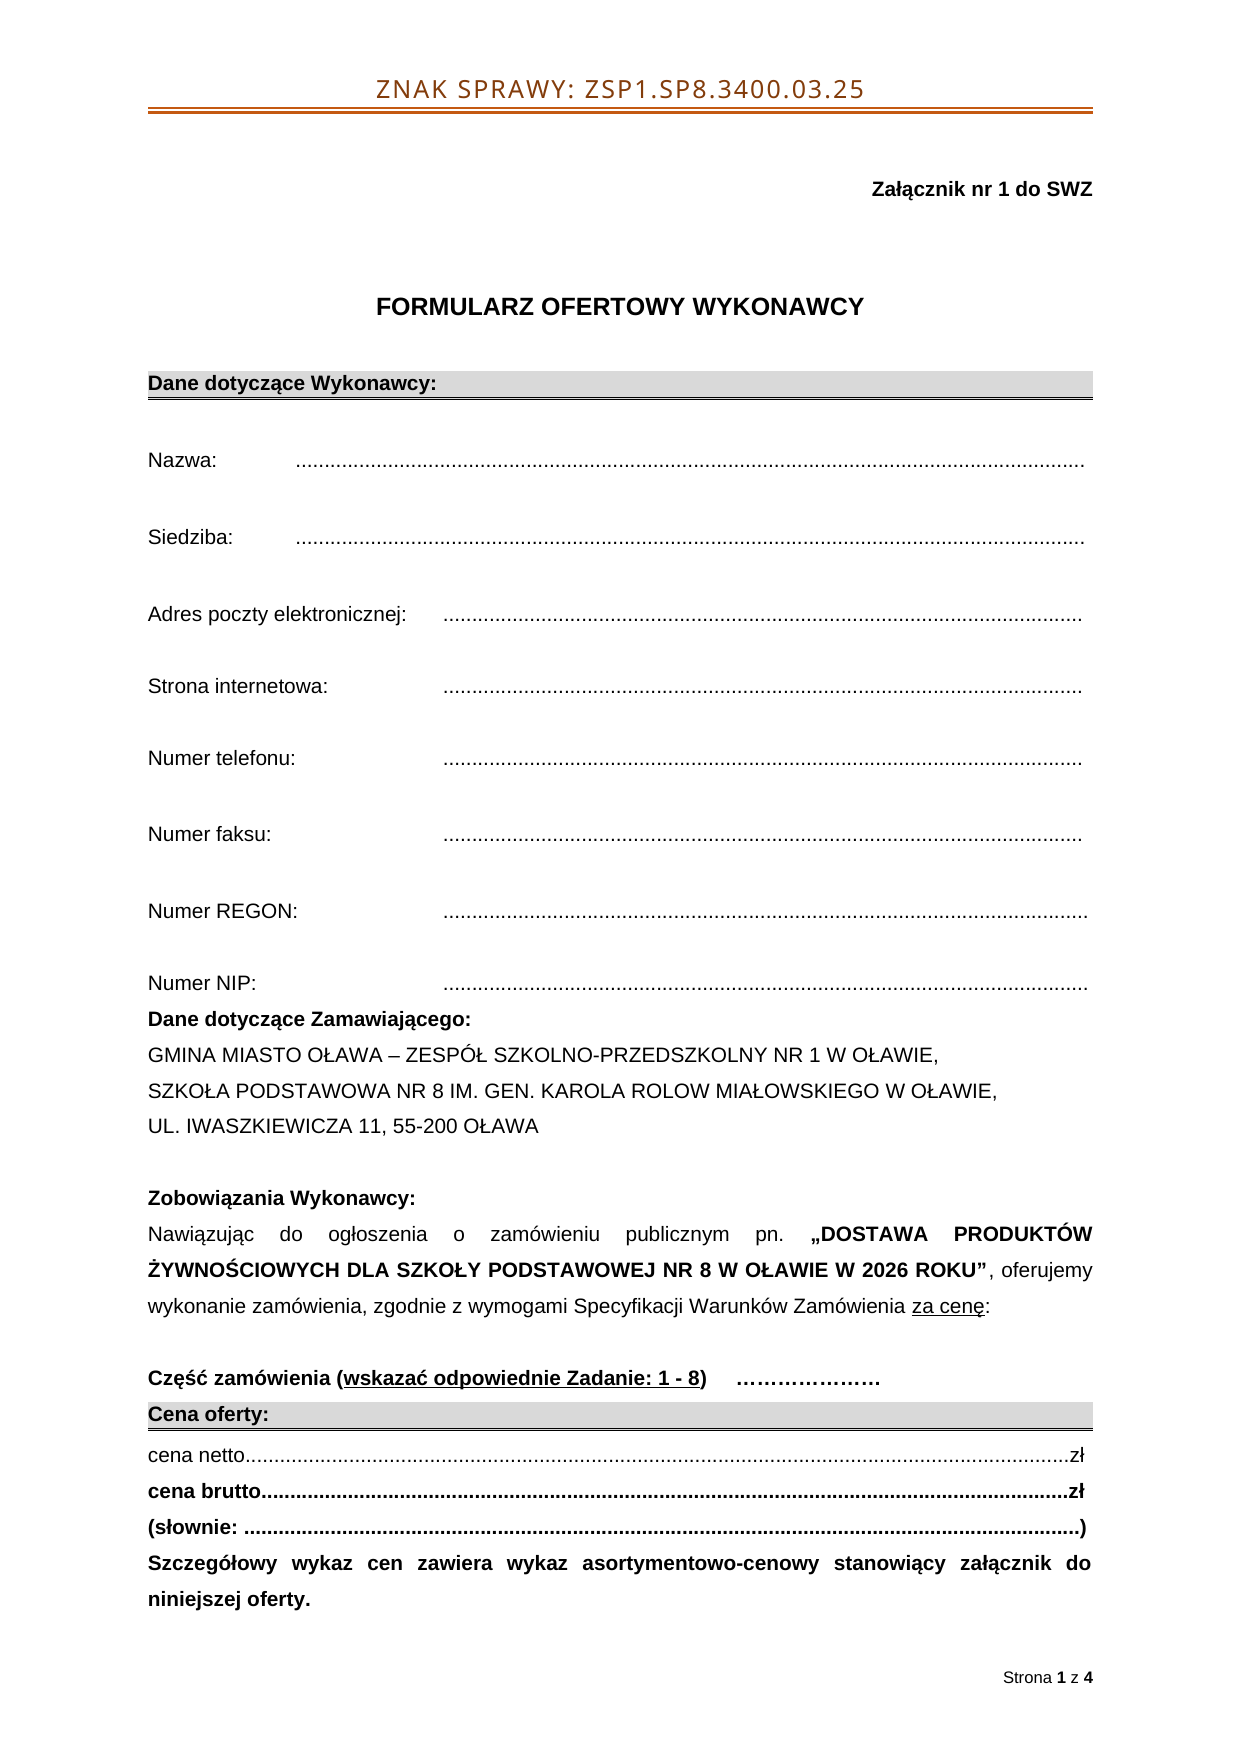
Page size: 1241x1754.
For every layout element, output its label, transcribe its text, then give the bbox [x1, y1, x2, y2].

text Nawiązując do ogłoszenia o zamówieniu publicznym pn. „DOSTAWA PRODUKTÓW ŻYWNOŚCIOWYCH DLA SZKOŁY PODSTAWOWEJ NR 8 W OŁAWIE W 2026 ROKU”, oferujemy wykonanie zamówienia, zgodnie z wymogami Specyfikacji Warunków Zamówienia za cenę: [148, 1222, 1093, 1318]
text Szczegółowy wykaz cen zawiera wykaz asortymentowo-cenowy stanowiący załącznik do niniejszej oferty. [148, 1551, 1093, 1611]
text (słownie: .................................................................................................................................................) [148, 1515, 1093, 1539]
text Numer NIP: ................................................................................................................ [148, 971, 1093, 994]
text Załącznik nr 1 do SWZ [148, 177, 1093, 201]
text Nazwa: ......................................................................................................................................... [148, 448, 1093, 472]
text Zobowiązania Wykonawcy: [148, 1186, 1093, 1210]
text SZKOŁA PODSTAWOWA NR 8 IM. GEN. KAROLA ROLOW MIAŁOWSKIEGO W OŁAWIE, [148, 1078, 1093, 1102]
text cena netto...............................................................................................................................................zł [148, 1443, 1093, 1467]
text UL. IWASZKIEWICZA 11, 55-200 OŁAWA [148, 1114, 1093, 1138]
text GMINA MIASTO OŁAWA – ZESPÓŁ SZKOLNO-PRZEDSZKOLNY NR 1 W OŁAWIE, [148, 1042, 1093, 1066]
text Numer telefonu: ............................................................................................................... [148, 745, 1093, 769]
text Część zamówienia (wskazać odpowiednie Zadanie: 1 - 8) ………………… [148, 1366, 1093, 1390]
text Adres poczty elektronicznej: ............................................................................................................... [148, 602, 1093, 662]
text cena brutto............................................................................................................................................zł [148, 1479, 1093, 1503]
text Dane dotyczące Zamawiającego: [148, 1007, 1093, 1031]
text Cena oferty: [148, 1402, 1093, 1428]
text Strona internetowa: ............................................................................................................... [148, 673, 1093, 733]
text Numer faksu: ............................................................................................................... [148, 822, 1093, 846]
text Numer REGON: ................................................................................................................ [148, 899, 1093, 923]
text Dane dotyczące Wykonawcy: [148, 371, 1093, 397]
text FORMULARZ OFERTOWY WYKONAWCY [148, 292, 1093, 321]
text Siedziba: ......................................................................................................................................... [148, 525, 1093, 549]
